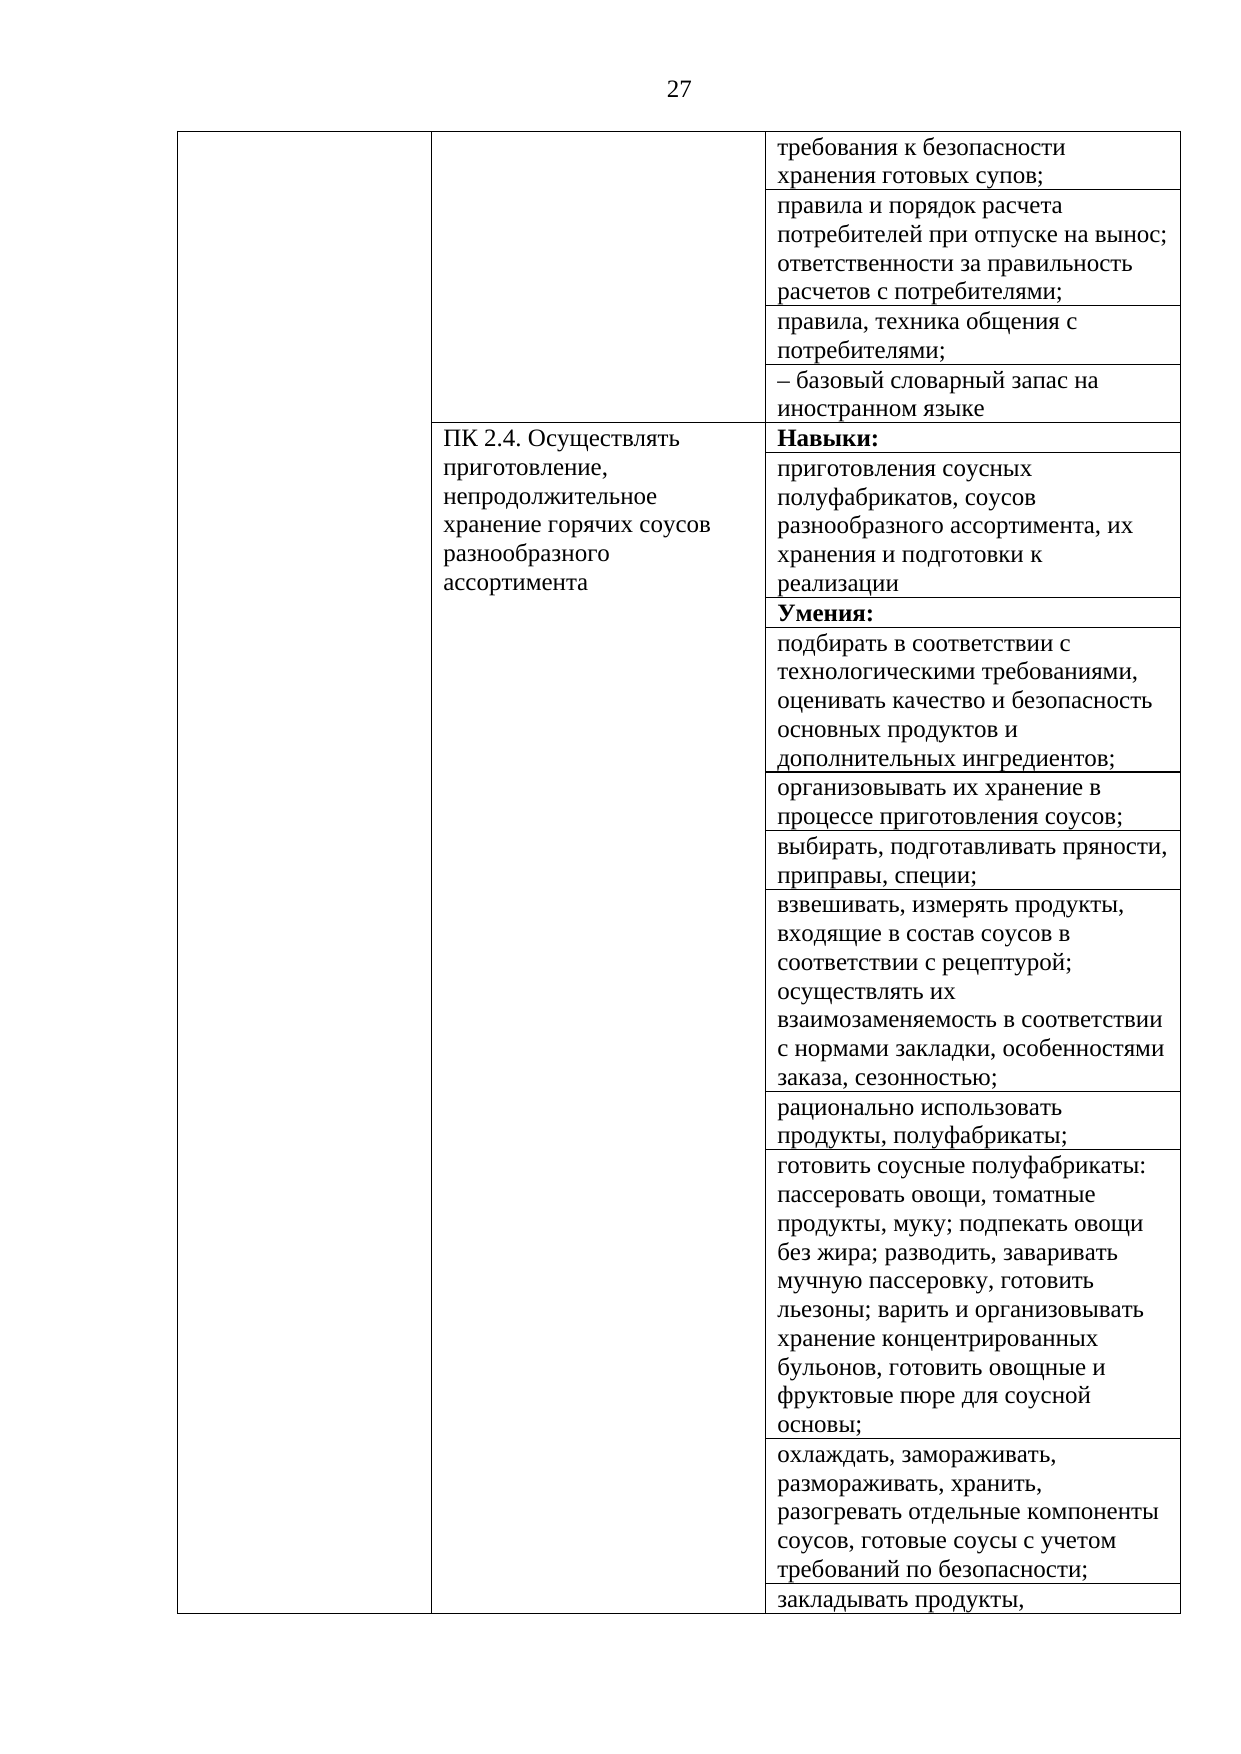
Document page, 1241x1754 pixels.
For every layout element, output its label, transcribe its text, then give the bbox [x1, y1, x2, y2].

table_cell приготовления соусных полуфабрикатов, соусов разнообразного ассортимента, их хранения и подготовки к реализации [766, 453, 1180, 597]
table_cell выбирать, подготавливать пряности, приправы, специи; [766, 831, 1180, 888]
table_cell охлаждать, замораживать, размораживать, хранить, разогревать отдельные компоненты соусов, готовые соусы с учетом требований по безопасности; [766, 1439, 1180, 1583]
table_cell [766, 132, 1180, 189]
table_cell ПК 2.4. Осуществлять приготовление, непродолжительное хранение горячих соусов разнообразного ассортимента [432, 423, 765, 1612]
table_cell правила, техника общения с потребителями; [766, 306, 1180, 364]
table_cell организовывать их хранение в процессе приготовления соусов; [766, 773, 1180, 830]
table_cell готовить соусные полуфабрикаты: пассеровать овощи, томатные продукты, муку; подпекать овощи без жира; разводить, заваривать мучную пассеровку, готовить льезоны; варить и организовывать хранение концентрированных бульонов, готовить овощные и фруктовые пюре для соусной основы; [766, 1150, 1180, 1438]
table_cell Навыки: [766, 423, 1180, 452]
table_cell рационально использовать продукты, полуфабрикаты; [766, 1092, 1180, 1149]
table_cell правила и порядок расчета потребителей при отпуске на вынос; ответственности за правильность расчетов с потребителями; [766, 190, 1180, 305]
table_cell – базовый словарный запас на иностранном языке [766, 365, 1180, 422]
table_cell взвешивать, измерять продукты, входящие в состав соусов в соответствии с рецептурой; осуществлять их взаимозаменяемость в соответствии с нормами закладки, особенностями заказа, сезонностью; [766, 890, 1180, 1091]
table_cell Умения: [766, 598, 1180, 627]
table_cell подбирать в соответствии с технологическими требованиями, оценивать качество и безопасность основных продуктов и дополнительных ингредиентов; [766, 628, 1180, 771]
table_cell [766, 1584, 1180, 1612]
